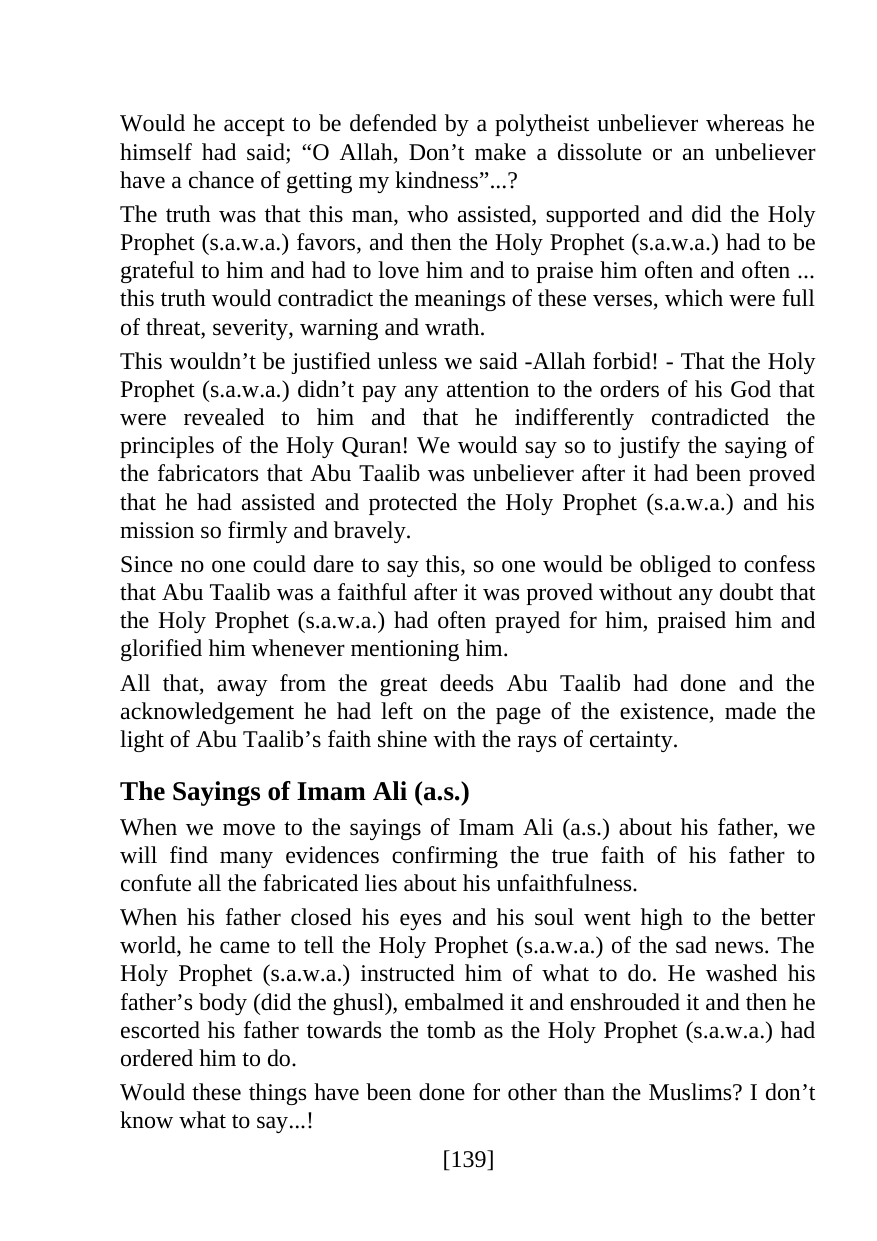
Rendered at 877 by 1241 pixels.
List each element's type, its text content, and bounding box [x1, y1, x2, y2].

text This wouldn’t be justified unless we said -Allah forbid! - That the Holy Prophet (s.a.w.a.) didn’t pay any attention to the orders of his God that were revealed to him and that he indifferently contradicted the principles of the Holy Quran! We would say so to justify the saying of the fabricators that Abu Taalib was unbeliever after it had been proved that he had assisted and protected the Holy Prophet (s.a.w.a.) and his mission so firmly and bravely. [120, 347, 817, 544]
text The truth was that this man, who assisted, supported and did the Holy Prophet (s.a.w.a.) favors, and then the Holy Prophet (s.a.w.a.) had to be grateful to him and had to love him and to praise him often and often ... this truth would contradict the meanings of these verses, which were full of threat, severity, warning and wrath. [120, 200, 817, 341]
text When his father closed his eyes and his soul went high to the better world, he came to tell the Holy Prophet (s.a.w.a.) of the sad news. The Holy Prophet (s.a.w.a.) instructed him of what to do. He washed his father’s body (did the ghusl), embalmed it and enshrouded it and then he escorted his father towards the tomb as the Holy Prophet (s.a.w.a.) had ordered him to do. [120, 903, 817, 1072]
subtitle The Sayings of Imam Ali (a.s.) [120, 778, 817, 806]
text Since no one could dare to say this, so one would be obliged to confess that Abu Taalib was a faithful after it was proved without any doubt that the Holy Prophet (s.a.w.a.) had often prayed for him, praised him and glorified him whenever mentioning him. [120, 550, 817, 662]
text Would he accept to be defended by a polytheist unbeliever whereas he himself had said; “O Allah, Don’t make a dissolute or an unbeliever have a chance of getting my kindness”...? [120, 109, 817, 194]
text When we move to the sayings of Imam Ali (a.s.) about his father, we will find many evidences confirming the true faith of his father to confute all the fabricated lies about his unfaithfulness. [120, 812, 817, 897]
text Would these things have been done for other than the Muslims? I don’t know what to say...! [120, 1078, 817, 1134]
text All that, away from the great deeds Abu Taalib had done and the acknowledgement he had left on the page of the existence, made the light of Abu Taalib’s faith shine with the rays of certainty. [120, 669, 817, 753]
